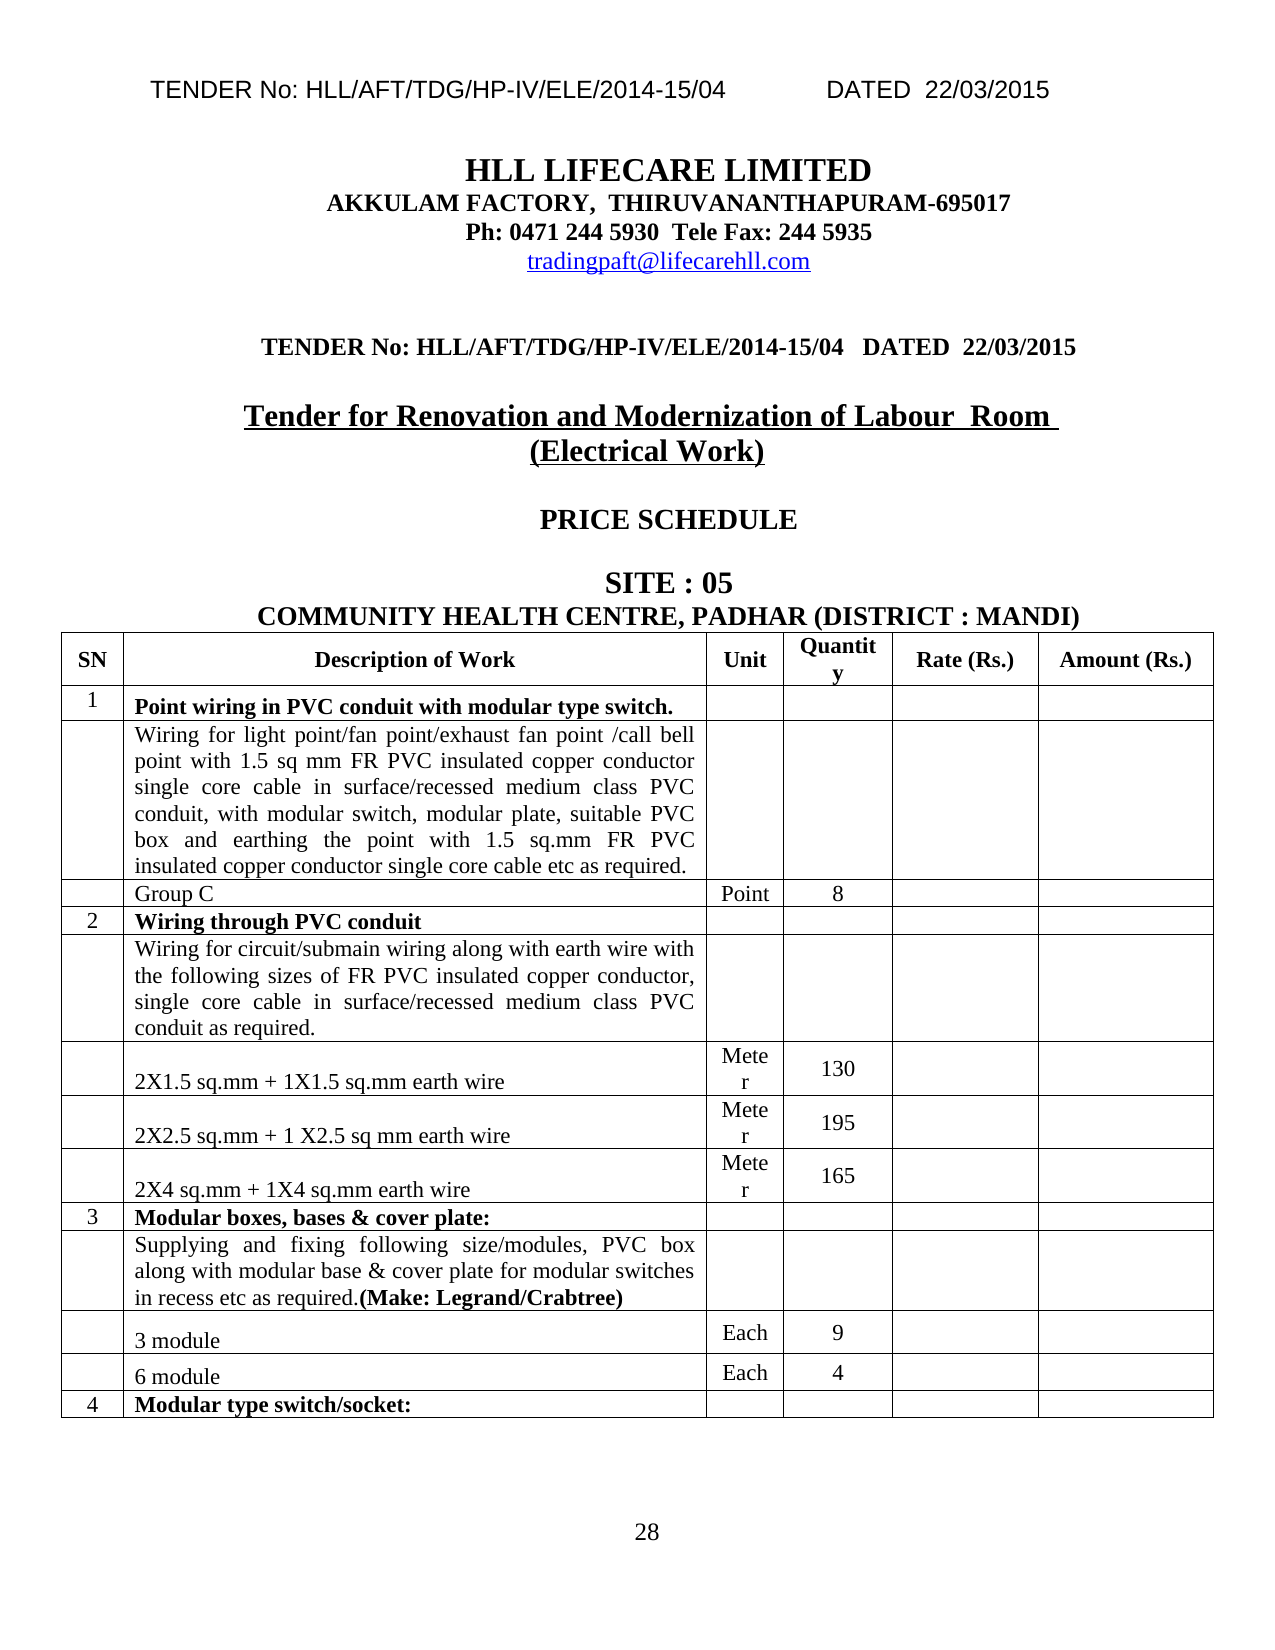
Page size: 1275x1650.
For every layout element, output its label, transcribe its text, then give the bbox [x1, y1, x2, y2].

table_cell Meter [707, 1149, 783, 1202]
table_cell [784, 935, 892, 1041]
table_cell 165 [784, 1149, 892, 1202]
table_cell [1039, 1042, 1213, 1094]
table_cell [784, 1203, 892, 1230]
table_cell [1039, 686, 1213, 720]
table_cell [707, 1231, 783, 1310]
text SITE : 05 [150, 564, 1187, 600]
table_cell Supplying and fixing following size/modules, PVC box along with modular base & cover plate for modular switches in recess etc as required.(Make: Legrand/Crabtree) [124, 1231, 706, 1310]
table_cell Modular boxes, bases & cover plate: [124, 1203, 706, 1230]
table_cell [1039, 880, 1213, 906]
table_header Quantity [784, 633, 892, 685]
table_cell [1039, 1311, 1213, 1353]
text tradingpaft@lifecarehll.com [150, 246, 1187, 274]
table_cell [707, 1391, 783, 1417]
table_cell Modular type switch/socket: [124, 1391, 706, 1417]
table_cell [893, 1203, 1038, 1230]
table_cell [1039, 721, 1213, 879]
table_cell [62, 1354, 123, 1390]
table_cell 3 module [124, 1311, 706, 1353]
table_cell [893, 1354, 1038, 1390]
table_cell 2X2.5 sq.mm + 1 X2.5 sq mm earth wire [124, 1096, 706, 1148]
table_header Amount (Rs.) [1039, 633, 1213, 685]
table_cell [1039, 1203, 1213, 1230]
text TENDER No: HLL/AFT/TDG/HP-IV/ELE/2014-15/04 DATED 22/03/2015 [150, 332, 1187, 361]
table_cell 1 [62, 686, 123, 720]
text (Electrical Work) [150, 433, 1144, 469]
table_cell [784, 907, 892, 934]
table_cell [62, 1149, 123, 1202]
table_cell [784, 1231, 892, 1310]
table_cell [893, 1096, 1038, 1148]
table_cell [707, 686, 783, 720]
table_cell [1039, 1096, 1213, 1148]
table_header SN [62, 633, 123, 685]
table_cell [1039, 907, 1213, 934]
table_cell 195 [784, 1096, 892, 1148]
table_cell 4 [784, 1354, 892, 1390]
table_cell [1039, 1391, 1213, 1417]
table_cell Point wiring in PVC conduit with modular type switch. [124, 686, 706, 720]
text HLL LIFECARE LIMITED [150, 150, 1187, 188]
table_cell 2 [62, 907, 123, 934]
table_cell [893, 1391, 1038, 1417]
table_cell [893, 1311, 1038, 1353]
table_cell [707, 907, 783, 934]
table_cell [1039, 1231, 1213, 1310]
table_cell [893, 1149, 1038, 1202]
table_cell Wiring for circuit/submain wiring along with earth wire with the following sizes of FR PVC insulated copper conductor, single core cable in surface/recessed medium class PVC conduit as required. [124, 935, 706, 1041]
table_cell [1039, 935, 1213, 1041]
table_cell [893, 1231, 1038, 1310]
table_cell [893, 1042, 1038, 1094]
table_cell 8 [784, 880, 892, 906]
table_cell [707, 721, 783, 879]
table_cell Meter [707, 1096, 783, 1148]
table_cell 6 module [124, 1354, 706, 1390]
table_cell [893, 880, 1038, 906]
table_header Rate (Rs.) [893, 633, 1038, 685]
table_cell Each [707, 1354, 783, 1390]
table_cell [1039, 1354, 1213, 1390]
table_cell 2X4 sq.mm + 1X4 sq.mm earth wire [124, 1149, 706, 1202]
table_cell 3 [62, 1203, 123, 1230]
table_cell [893, 935, 1038, 1041]
table_cell 4 [62, 1391, 123, 1417]
table_cell 130 [784, 1042, 892, 1094]
text Tender for Renovation and Modernization of Labour Room [150, 397, 1144, 433]
table_cell [62, 1096, 123, 1148]
table_cell [62, 935, 123, 1041]
table_cell Wiring for light point/fan point/exhaust fan point /call bell point with 1.5 sq mm FR PVC insulated copper conductor single core cable in surface/recessed medium class PVC conduit, with modular switch, modular plate, suitable PVC box and earthing the point with 1.5 sq.mm FR PVC insulated copper conductor single core cable etc as required. [124, 721, 706, 879]
table_cell [893, 686, 1038, 720]
table_cell [62, 1311, 123, 1353]
table_cell 9 [784, 1311, 892, 1353]
table_cell [893, 721, 1038, 879]
table_cell Wiring through PVC conduit [124, 907, 706, 934]
table_header Description of Work [124, 633, 706, 685]
table_cell [62, 721, 123, 879]
table_cell Meter [707, 1042, 783, 1094]
table_cell [893, 907, 1038, 934]
text Ph: 0471 244 5930 Tele Fax: 244 5935 [150, 217, 1187, 246]
text COMMUNITY HEALTH CENTRE, PADHAR (DISTRICT : MANDI) [150, 600, 1187, 632]
table_cell 2X1.5 sq.mm + 1X1.5 sq.mm earth wire [124, 1042, 706, 1094]
table_cell Point [707, 880, 783, 906]
table_cell [1039, 1149, 1213, 1202]
table_cell Each [707, 1311, 783, 1353]
table_cell [707, 1203, 783, 1230]
text AKKULAM FACTORY, THIRUVANANTHAPURAM-695017 [150, 188, 1187, 217]
table_cell Group C [124, 880, 706, 906]
table_cell [784, 686, 892, 720]
text PRICE SCHEDULE [150, 502, 1187, 536]
table_header Unit [707, 633, 783, 685]
table_cell [784, 721, 892, 879]
table_cell [62, 1231, 123, 1310]
table_cell [707, 935, 783, 1041]
table_cell [62, 1042, 123, 1094]
table_cell [784, 1391, 892, 1417]
table_cell [62, 880, 123, 906]
